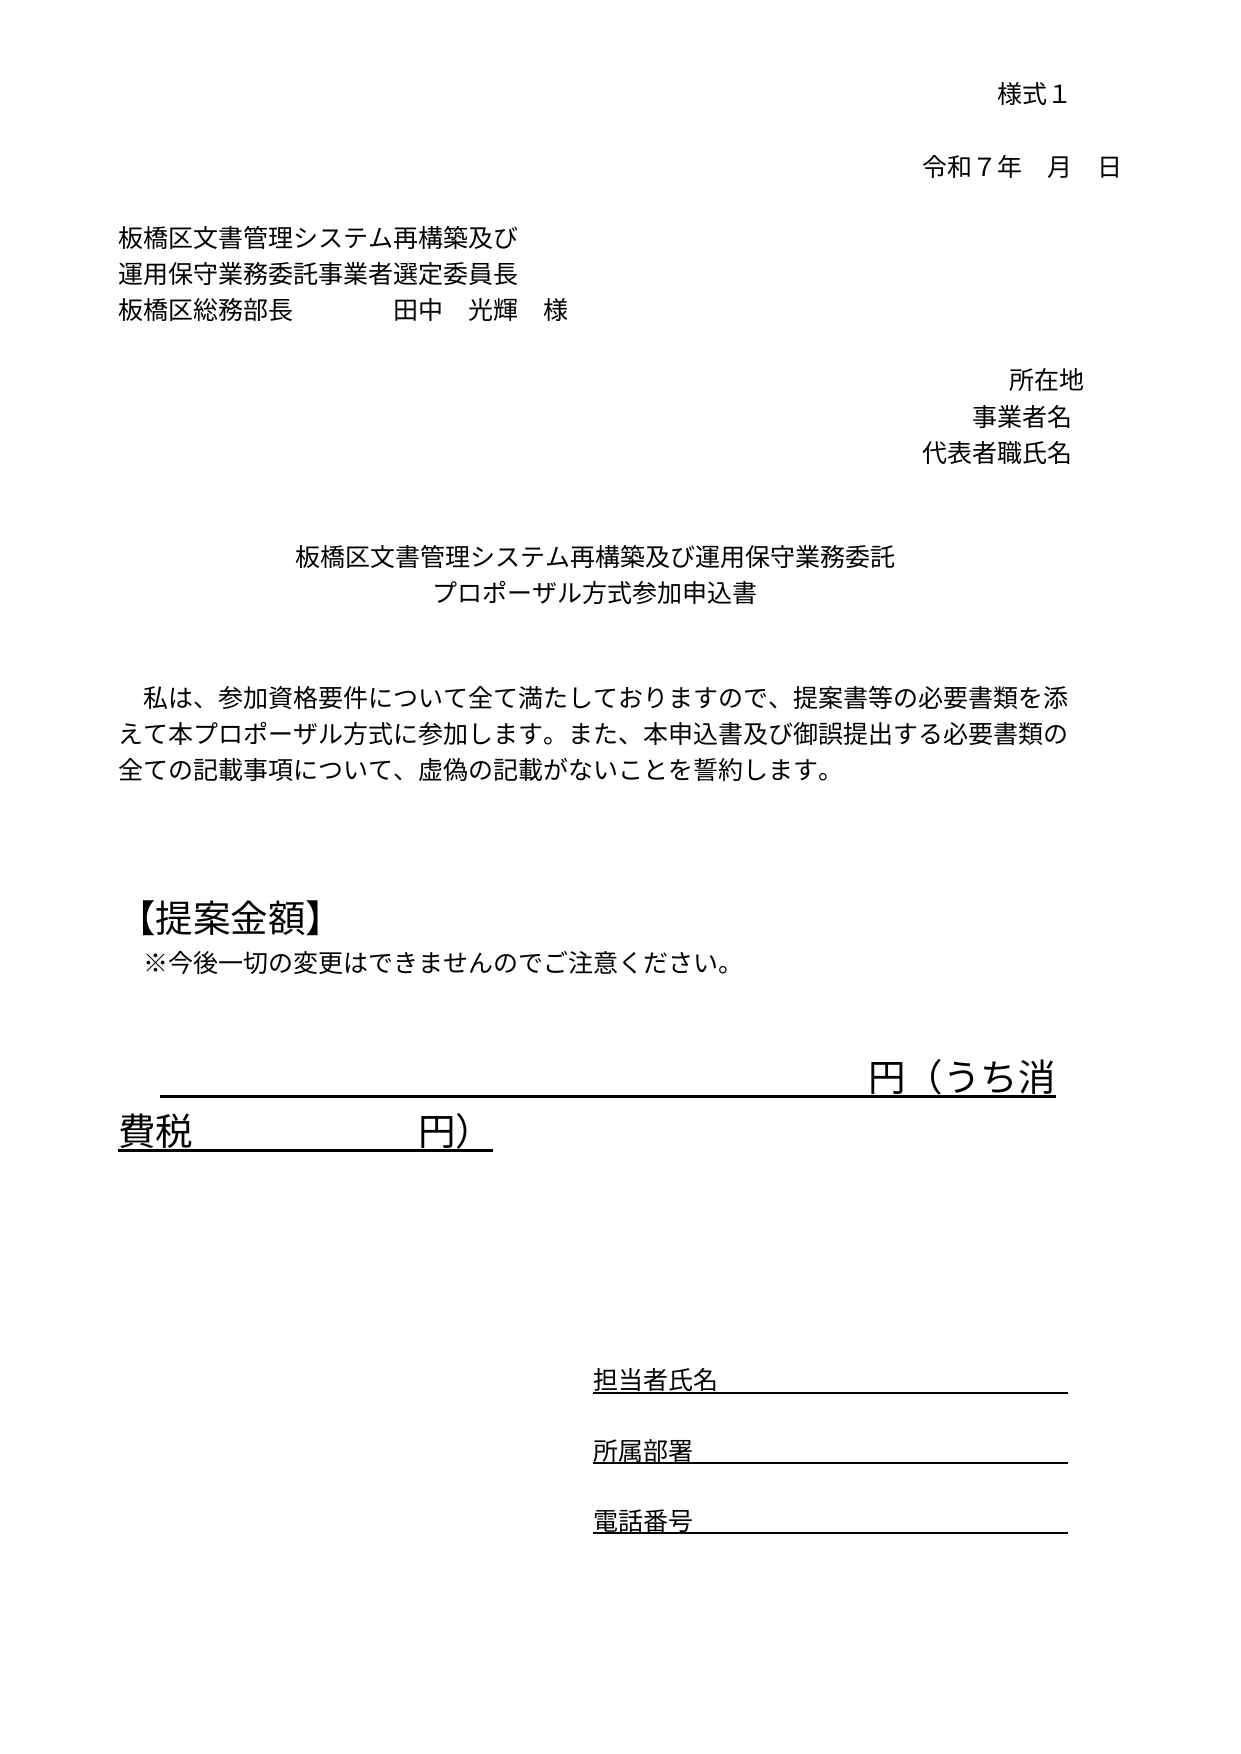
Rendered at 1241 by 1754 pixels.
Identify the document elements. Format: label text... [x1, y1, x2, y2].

text 板橋区文書管理システム再構築及び運用保守業務委託 [118, 538, 1072, 574]
text 所在地 [118, 361, 1084, 397]
text 電話番号 [118, 1501, 1072, 1538]
text 担当者氏名 [118, 1361, 1072, 1397]
text 運用保守業務委託事業者選定委員長 [118, 254, 1072, 291]
text 令和７年 月 日 [118, 148, 1122, 184]
text 私は、参加資格要件について全て満たしておりますので、提案書等の必要書類を添えて本プロポーザル方式に参加します。また、本申込書及び御誤提出する必要書類の全ての記載事項について、虚偽の記載がないことを誓約します。 [118, 678, 1072, 787]
text ※今後一切の変更はできませんのでご注意ください。 [118, 943, 1072, 980]
text 板橋区文書管理システム再構築及び [118, 218, 1072, 254]
text 事業者名 [118, 397, 1072, 433]
text 円（うち消費税 円） [118, 1048, 1072, 1156]
text 代表者職氏名 [118, 433, 1072, 469]
text 【提案金額】 [118, 889, 1072, 943]
text 板橋区総務部長 田中 光輝 様 [118, 291, 1072, 327]
text 所属部署 [118, 1431, 1072, 1467]
text プロポーザル方式参加申込書 [118, 574, 1072, 610]
